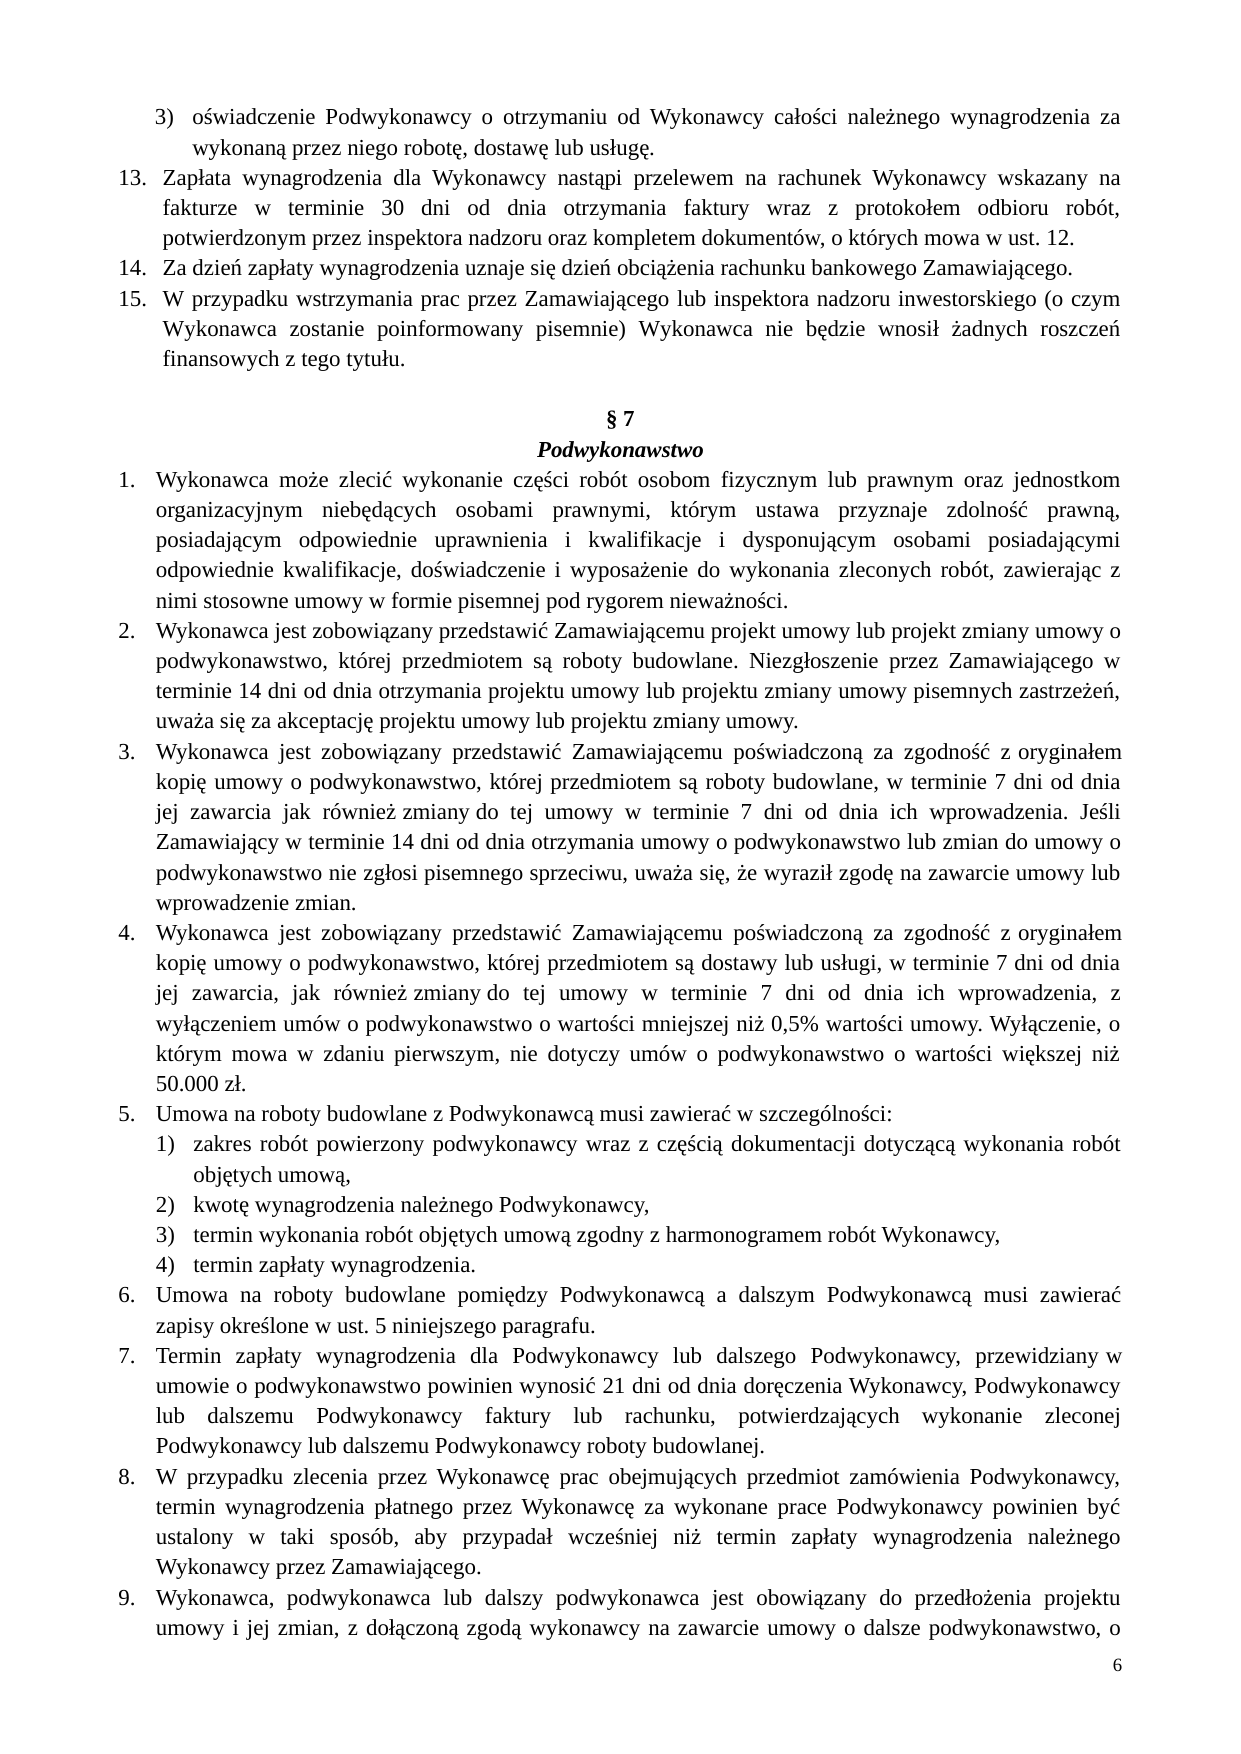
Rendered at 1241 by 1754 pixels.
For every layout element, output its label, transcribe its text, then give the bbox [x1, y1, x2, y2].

list kwotę wynagrodzenia należnego Podwykonawcy, [156, 1191, 1122, 1217]
list Wykonawca jest zobowiązany przedstawić Zamawiającemu poświadczoną za zgodność z oryginałem kopię umowy o podwykonawstwo, której przedmiotem są roboty budowlane, w terminie 7 dni od dnia jej zawarcia jak również zmiany do tej umowy w terminie 7 dni od dnia ich wprowadzenia. Jeśli Zamawiający w terminie 14 dni od dnia otrzymania umowy o podwykonawstwo lub zmian do umowy o podwykonawstwo nie zgłosi pisemnego sprzeciwu, uważa się, że wyraził zgodę na zawarcie umowy lub wprowadzenie zmian. [118, 738, 1122, 915]
list Umowa na roboty budowlane pomiędzy Podwykonawcą a dalszym Podwykonawcą musi zawierać zapisy określone w ust. 5 niniejszego paragrafu. [118, 1282, 1122, 1338]
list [118, 1584, 1122, 1640]
list Termin zapłaty wynagrodzenia dla Podwykonawcy lub dalszego Podwykonawcy, przewidziany w umowie o podwykonawstwo powinien wynosić 21 dni od dnia doręczenia Wykonawcy, Podwykonawcy lub dalszemu Podwykonawcy faktury lub rachunku, potwierdzających wykonanie zleconej Podwykonawcy lub dalszemu Podwykonawcy roboty budowlanej. [118, 1342, 1122, 1459]
text 7 [118, 406, 1122, 432]
list Zapłata wynagrodzenia dla Wykonawcy nastąpi przelewem na rachunek Wykonawcy wskazany na fakturze w terminie 30 dni od dnia otrzymania faktury wraz z protokołem odbioru robót, potwierdzonym przez inspektora nadzoru oraz kompletem dokumentów, o których mowa w ust. 12. [118, 164, 1122, 251]
list W przypadku wstrzymania prac przez Zamawiającego lub inspektora nadzoru inwestorskiego (o czym Wykonawca zostanie poinformowany pisemnie) Wykonawca nie będzie wnosił żadnych roszczeń finansowych z tego tytułu. [118, 285, 1122, 371]
list Umowa na roboty budowlane z Podwykonawcą musi zawierać w szczególności: [118, 1100, 1122, 1127]
list zakres robót powierzony podwykonawcy wraz z częścią dokumentacji dotyczącą wykonania robót objętych umową, [156, 1131, 1122, 1187]
list W przypadku zlecenia przez Wykonawcę prac obejmujących przedmiot zamówienia Podwykonawcy, termin wynagrodzenia płatnego przez Wykonawcę za wykonane prace Podwykonawcy powinien być ustalony w taki sposób, aby przypadał wcześniej niż termin zapłaty wynagrodzenia należnego Wykonawcy przez Zamawiającego. [118, 1463, 1122, 1580]
list termin wykonania robót objętych umową zgodny z harmonogramem robót Wykonawcy, [156, 1221, 1122, 1247]
list Za dzień zapłaty wynagrodzenia uznaje się dzień obciążenia rachunku bankowego Zamawiającego. [118, 254, 1122, 281]
list Wykonawca jest zobowiązany przedstawić Zamawiającemu projekt umowy lub projekt zmiany umowy o podwykonawstwo, której przedmiotem są roboty budowlane. Niezgłoszenie przez Zamawiającego w terminie 14 dni od dnia otrzymania projektu umowy lub projektu zmiany umowy pisemnych zastrzeżeń, uważa się za akceptację projektu umowy lub projektu zmiany umowy. [118, 617, 1122, 734]
list oświadczenie Podwykonawcy o otrzymaniu od Wykonawcy całości należnego wynagrodzenia za wykonaną przez niego robotę, dostawę lub usługę. [154, 103, 1122, 160]
list Wykonawca jest zobowiązany przedstawić Zamawiającemu poświadczoną za zgodność z oryginałem kopię umowy o podwykonawstwo, której przedmiotem są dostawy lub usługi, w terminie 7 dni od dnia jej zawarcia, jak również zmiany do tej umowy w terminie 7 dni od dnia ich wprowadzenia, z wyłączeniem umów o podwykonawstwo o wartości mniejszej niż 0,5% wartości umowy. Wyłączenie, o którym mowa w zdaniu pierwszym, nie dotyczy umów o podwykonawstwo o wartości większej niż 50.000 zł. [118, 919, 1122, 1096]
text Podwykonawstwo [118, 436, 1122, 462]
list Wykonawca może zlecić wykonanie części robót osobom fizycznym lub prawnym oraz jednostkom organizacyjnym niebędących osobami prawnymi, którym ustawa przyznaje zdolność prawną, posiadającym odpowiednie uprawnienia i kwalifikacje i dysponującym osobami posiadającymi odpowiednie kwalifikacje, doświadczenie i wyposażenie do wykonania zleconych robót, zawierając z nimi stosowne umowy w formie pisemnej pod rygorem nieważności. [118, 466, 1122, 613]
list termin zapłaty wynagrodzenia. [156, 1251, 1122, 1278]
